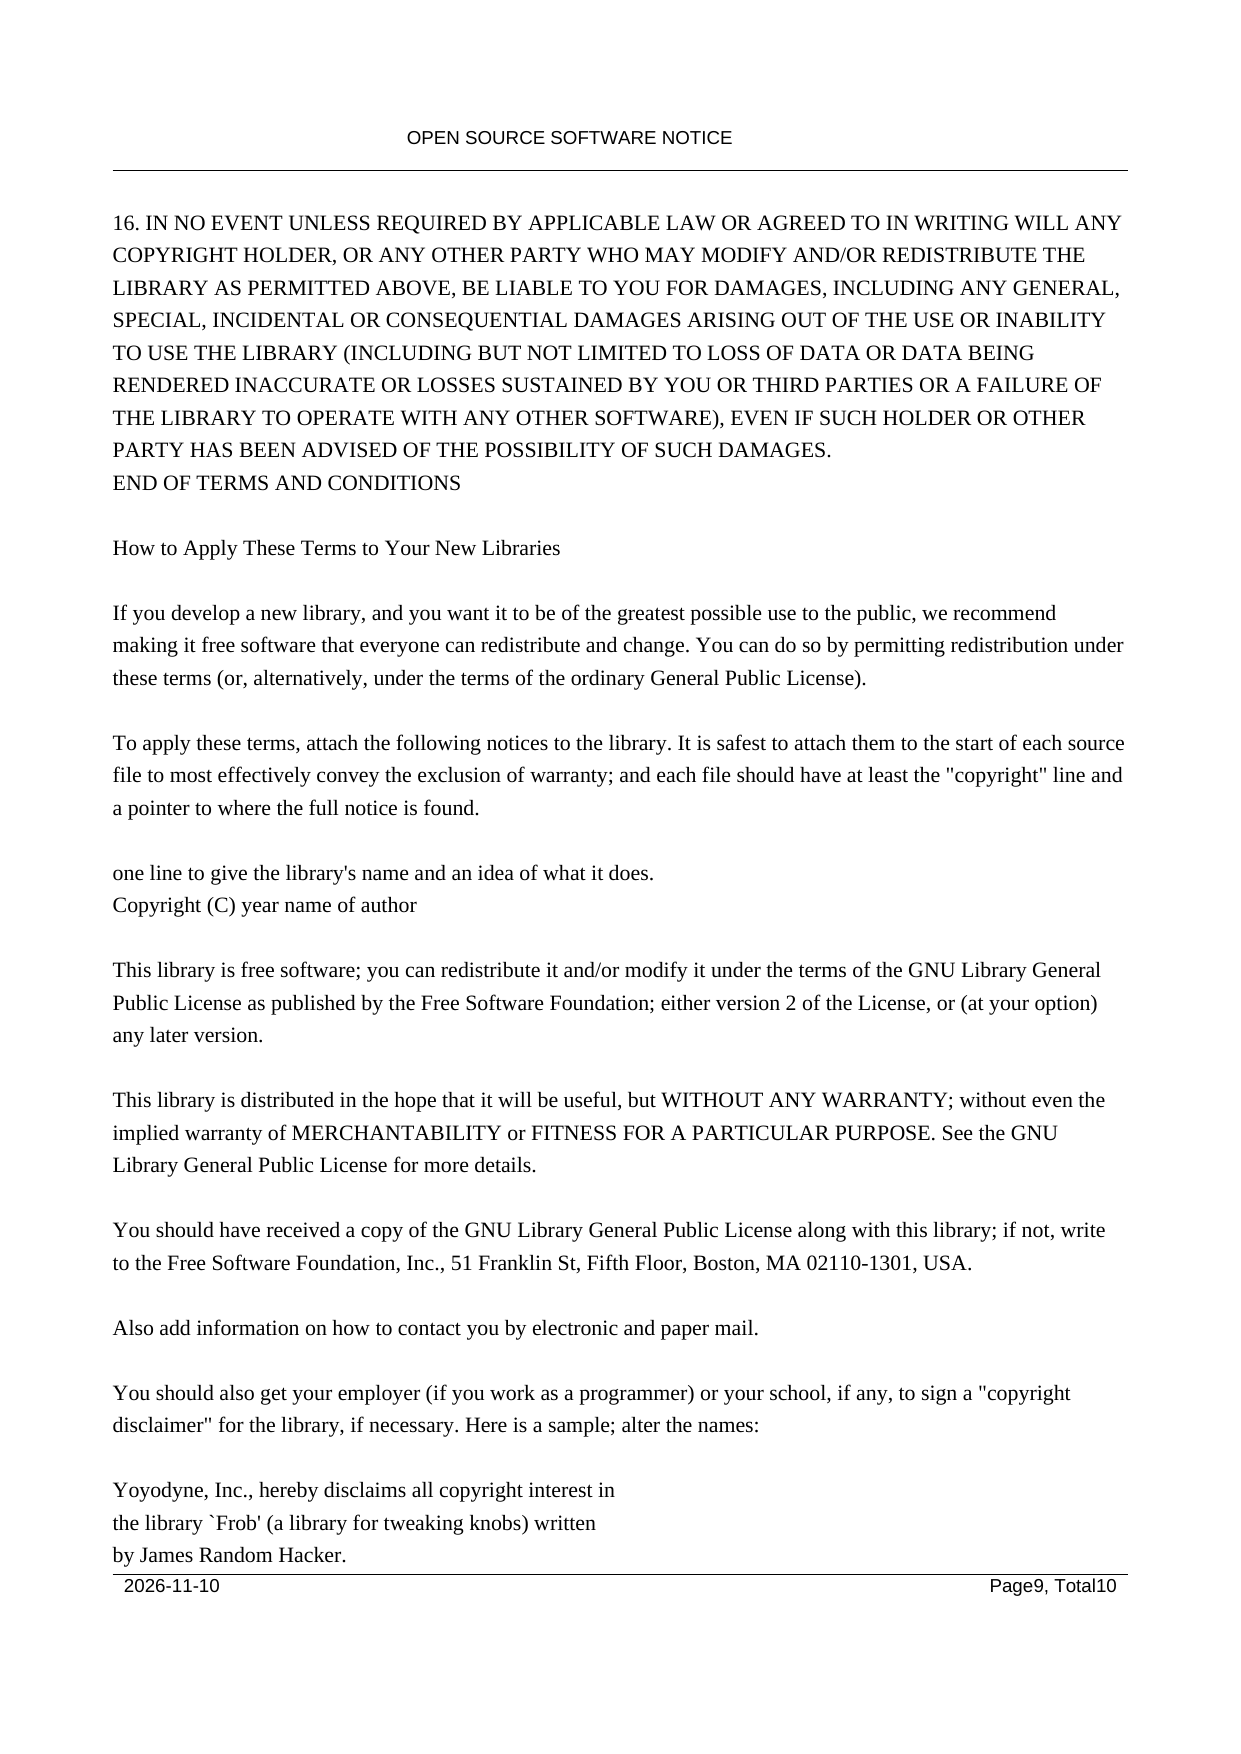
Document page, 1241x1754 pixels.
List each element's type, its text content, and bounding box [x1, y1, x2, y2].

text Yoyodyne, Inc., hereby disclaims all copyright interest in [112, 1474, 1128, 1506]
text You should also get your employer (if you work as a programmer) or your school, if any, to sign a "copyright disclaimer" for the library, if necessary. Here is a sample; alter the names: [112, 1376, 1128, 1441]
text This library is free software; you can redistribute it and/or modify it under the terms of the GNU Library General Public License as published by the Free Software Foundation; either version 2 of the License, or (at your option) any later version. [112, 954, 1128, 1051]
text If you develop a new library, and you want it to be of the greatest possible use to the public, we recommend making it free software that everyone can redistribute and change. You can do so by permitting redistribution under these terms (or, alternatively, under the terms of the ordinary General Public License). [112, 596, 1128, 694]
text This library is distributed in the hope that it will be useful, but WITHOUT ANY WARRANTY; without even the implied warranty of MERCHANTABILITY or FITNESS FOR A PARTICULAR PURPOSE. See the GNU Library General Public License for more details. [112, 1084, 1128, 1181]
text one line to give the library's name and an idea of what it does. [112, 856, 1128, 889]
text Also add information on how to contact you by electronic and paper mail. [112, 1311, 1128, 1344]
text To apply these terms, attach the following notices to the library. It is safest to attach them to the start of each source file to most effectively convey the exclusion of warranty; and each file should have at least the "copyright" line and a pointer to where the full notice is found. [112, 726, 1128, 824]
text END OF TERMS AND CONDITIONS [112, 466, 1128, 499]
text You should have received a copy of the GNU Library General Public License along with this library; if not, write to the Free Software Foundation, Inc., 51 Franklin St, Fifth Floor, Boston, MA 02110-1301, USA. [112, 1214, 1128, 1279]
text by James Random Hacker. [112, 1539, 1128, 1571]
text the library `Frob' (a library for tweaking knobs) written [112, 1506, 1128, 1539]
text How to Apply These Terms to Your New Libraries [112, 531, 1128, 564]
text Copyright (C) year name of author [112, 889, 1128, 921]
text 16. IN NO EVENT UNLESS REQUIRED BY APPLICABLE LAW OR AGREED TO IN WRITING WILL ANY COPYRIGHT HOLDER, OR ANY OTHER PARTY WHO MAY MODIFY AND/OR REDISTRIBUTE THE LIBRARY AS PERMITTED ABOVE, BE LIABLE TO YOU FOR DAMAGES, INCLUDING ANY GENERAL, SPECIAL, INCIDENTAL OR CONSEQUENTIAL DAMAGES ARISING OUT OF THE USE OR INABILITY TO USE THE LIBRARY (INCLUDING BUT NOT LIMITED TO LOSS OF DATA OR DATA BEING RENDERED INACCURATE OR LOSSES SUSTAINED BY YOU OR THIRD PARTIES OR A FAILURE OF THE LIBRARY TO OPERATE WITH ANY OTHER SOFTWARE), EVEN IF SUCH HOLDER OR OTHER PARTY HAS BEEN ADVISED OF THE POSSIBILITY OF SUCH DAMAGES. [112, 206, 1128, 466]
